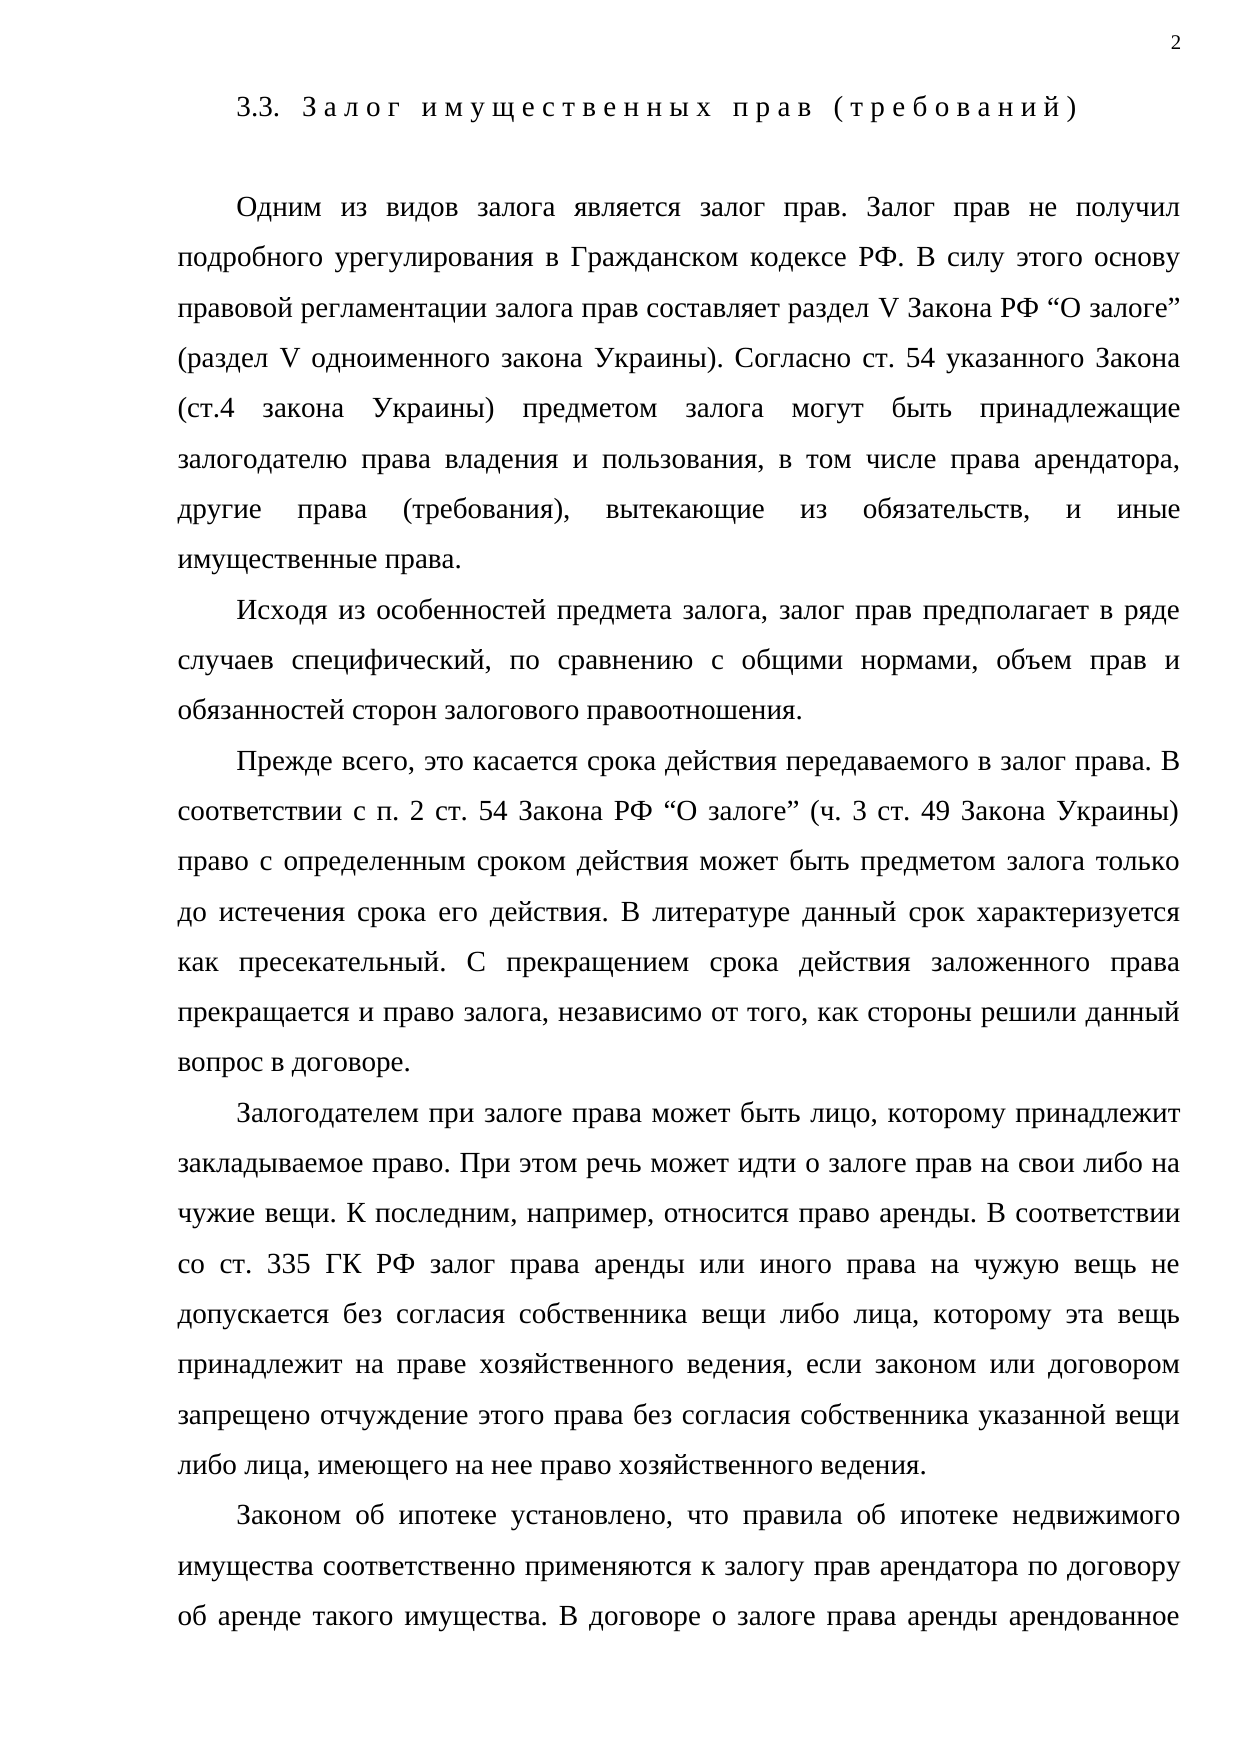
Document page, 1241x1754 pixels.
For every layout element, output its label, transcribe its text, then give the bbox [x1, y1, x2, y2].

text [177, 1497, 1181, 1632]
text Прежде всего, это касается срока действия передаваемого в залог права. В соответствии с п. 2 ст. 54 Закона РФ “О залоге” (ч. 3 ст. 49 Закона Украины) право с определенным сроком действия может быть предметом залога только до истечения срока его действия. В литературе данный срок характеризуется как пресекательный. С прекращением срока действия заложенного права прекращается и право залога, независимо от того, как стороны решили данный вопрос в договоре. [177, 743, 1181, 1078]
text Залогодателем при залоге права может быть лицо, которому принадлежит закладываемое право. При этом речь может идти о залоге прав на свои либо на чужие вещи. К последним, например, относится право аренды. В соответствии со ст. 335 ГК РФ залог права аренды или иного права на чужую вещь не допускается без согласия собственника вещи либо лица, которому эта вещь принадлежит на праве хозяйственного ведения, если законом или договором запрещено отчуждение этого права без согласия собственника указанной вещи либо лица, имеющего на нее право хозяйственного ведения. [177, 1095, 1181, 1481]
text 3.3. З а л о г и м у щ е с т в е н н ы х п р а в ( т р е б о в а н и й ) [177, 89, 1181, 122]
text Исходя из особенностей предмета залога, залог прав предполагает в ряде случаев специфический, по сравнению с общими нормами, объем прав и обязанностей сторон залогового правоотношения. [177, 592, 1181, 726]
text Одним из видов залога является залог прав. Залог прав не получил подробного урегулирования в Гражданском кодексе РФ. В силу этого основу правовой регламентации залога прав составляет раздел V Закона РФ “О залоге” (раздел V одноименного закона Украины). Согласно ст. 54 указанного Закона (ст.4 закона Украины) предметом залога могут быть принадлежащие залогодателю права владения и пользования, в том числе права арендатора, другие права (требования), вытекающие из обязательств, и иные имущественные права. [177, 189, 1181, 575]
